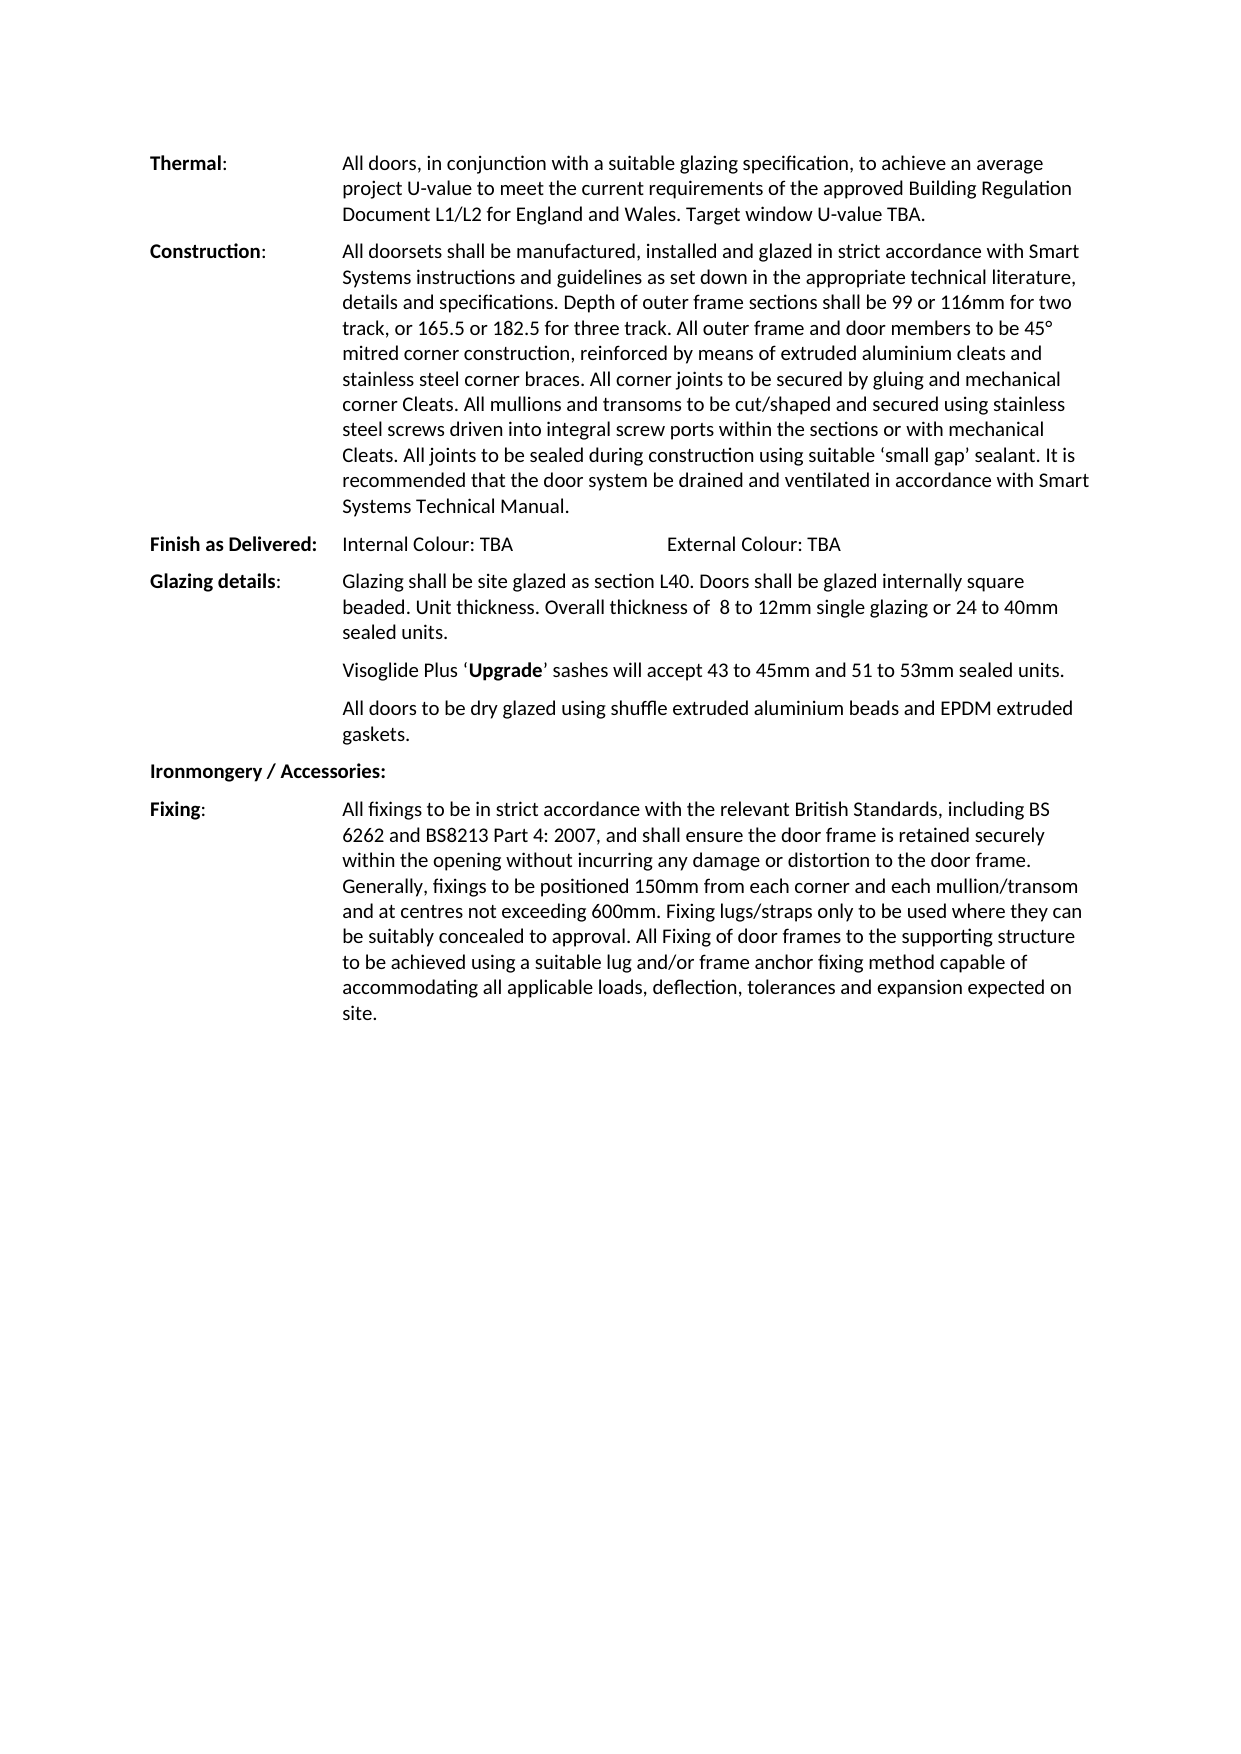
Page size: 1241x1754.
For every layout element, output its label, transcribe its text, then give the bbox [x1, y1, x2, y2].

text Construction: All doorsets shall be manufactured, installed and glazed in strict accordance with Smart Systems instructions and guidelines as set down in the appropriate technical literature, details and specifications. Depth of outer frame sections shall be 99 or 116mm for two track, or 165.5 or 182.5 for three track. All outer frame and door members to be 45° mitred corner construction, reinforced by means of extruded aluminium cleats and stainless steel corner braces. All corner joints to be secured by gluing and mechanical corner Cleats. All mullions and transoms to be cut/shaped and secured using stainless steel screws driven into integral screw ports within the sections or with mechanical Cleats. All joints to be sealed during construction using suitable ‘small gap’ sealant. It is recommended that the door system be drained and ventilated in accordance with Smart Systems Technical Manual. [150, 239, 1090, 518]
text Thermal: All doors, in conjunction with a suitable glazing specification, to achieve an average project U-value to meet the current requirements of the approved Building Regulation Document L1/L2 for England and Wales. Target window U-value TBA. [150, 150, 1090, 226]
text All doors to be dry glazed using shuffle extruded aluminium beads and EPDM extruded gaskets. [150, 695, 1090, 746]
text Fixing: All fixings to be in strict accordance with the relevant British Standards, including BS 6262 and BS8213 Part 4: 2007, and shall ensure the door frame is retained securely within the opening without incurring any damage or distortion to the door frame. Generally, fixings to be positioned 150mm from each corner and each mullion/transom and at centres not exceeding 600mm. Fixing lugs/straps only to be used where they can be suitably concealed to approval. All Fixing of door frames to the supporting structure to be achieved using a suitable lug and/or frame anchor fixing method capable of accommodating all applicable loads, deflection, tolerances and expansion expected on site. [150, 797, 1090, 1025]
text Ironmongery / Accessories: [150, 759, 1090, 784]
text Visoglide Plus ‘Upgrade’ sashes will accept 43 to 45mm and 51 to 53mm sealed units. [150, 657, 1090, 683]
text Finish as Delivered: Internal Colour: TBA External Colour: TBA [150, 531, 1090, 556]
text Glazing details: Glazing shall be site glazed as section L40. Doors shall be glazed internally square beaded. Unit thickness. Overall thickness of 8 to 12mm single glazing or 24 to 40mm sealed units. [150, 569, 1090, 645]
